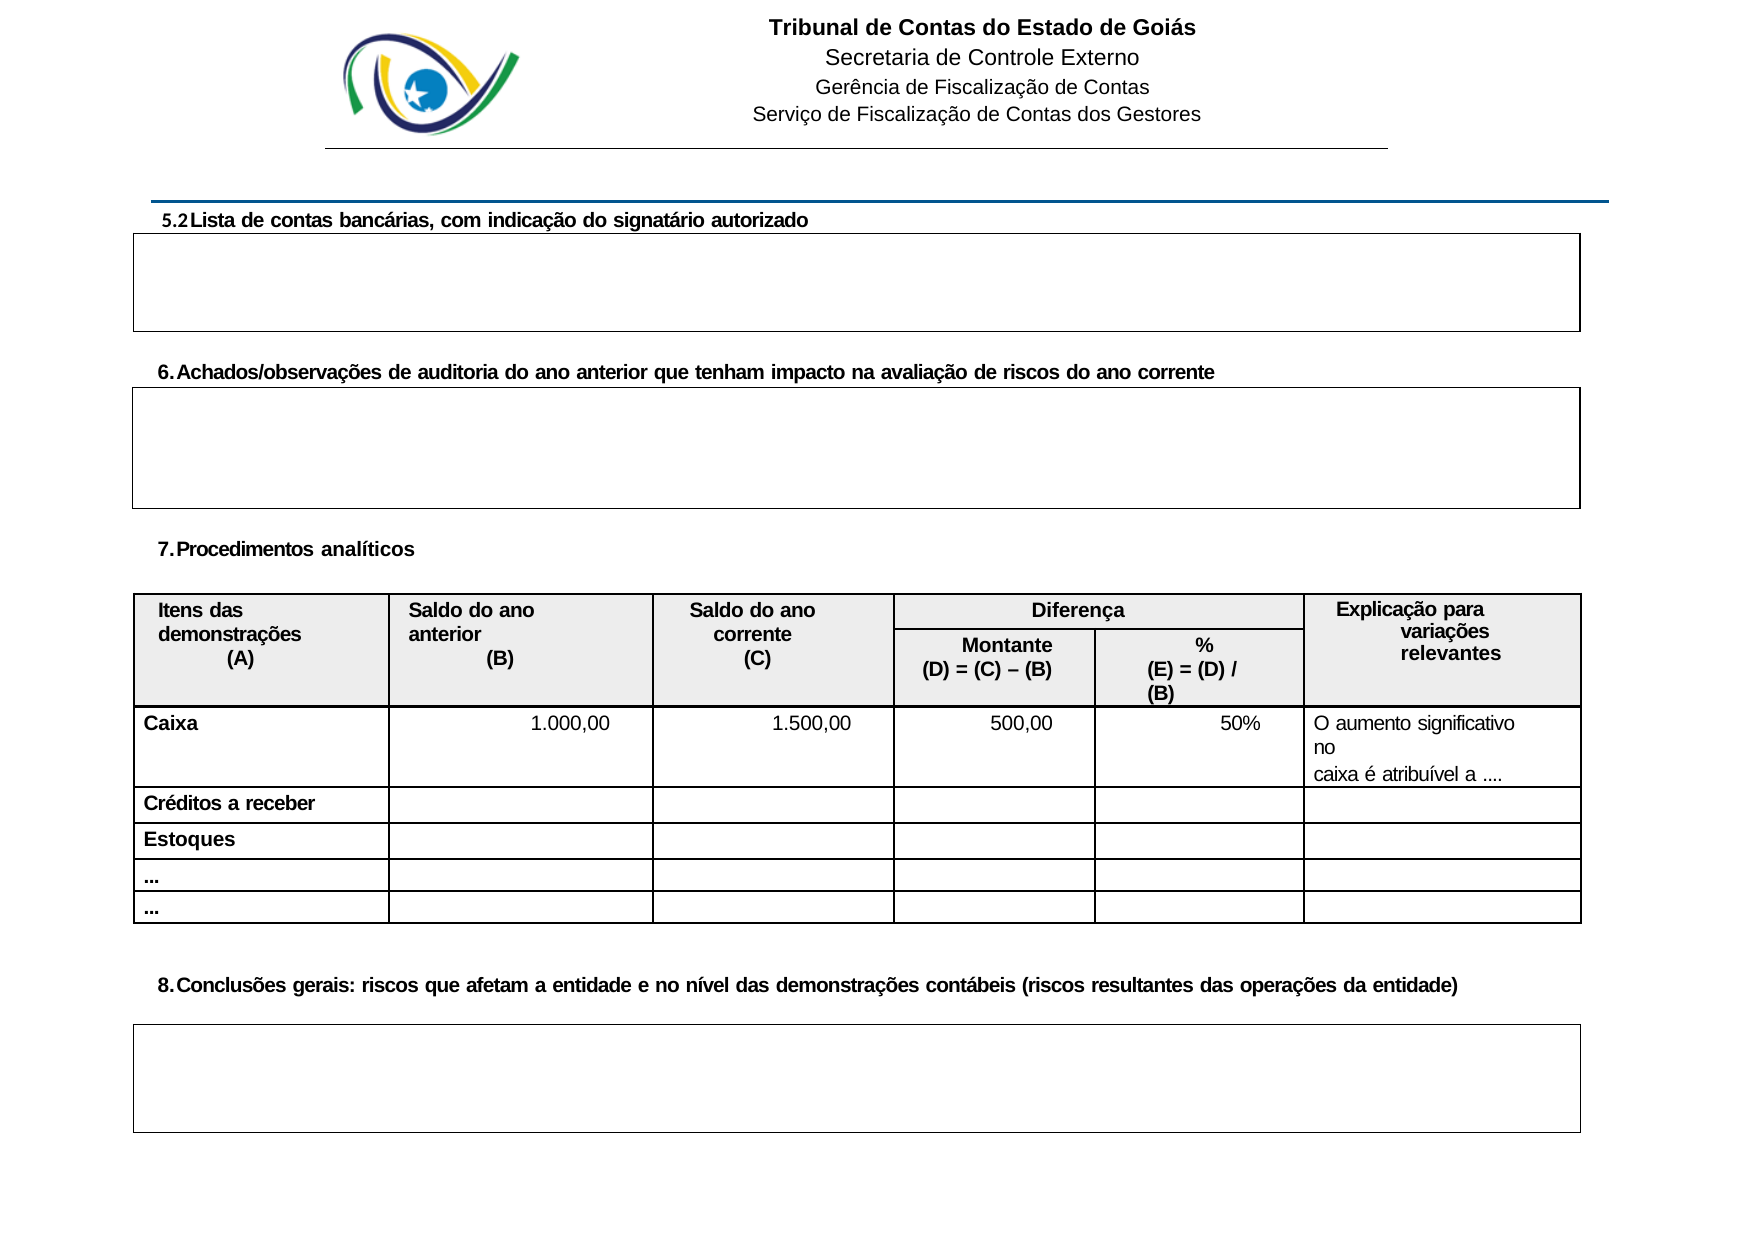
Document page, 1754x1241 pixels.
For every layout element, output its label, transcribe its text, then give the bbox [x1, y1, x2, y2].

table_cell Caixa [135, 708, 388, 786]
table_cell ... [135, 860, 388, 890]
table_cell [1305, 892, 1580, 922]
table_header Itens das demonstrações (A) [135, 595, 388, 705]
table_cell 500,00 [895, 708, 1094, 786]
table_cell [1096, 824, 1303, 858]
table_cell 1.000,00 [390, 708, 652, 786]
table_cell Créditos a receber [135, 788, 388, 822]
table_cell [1305, 824, 1580, 858]
list Procedimentos analíticos [157, 537, 1538, 561]
table_cell [654, 788, 893, 822]
table_cell [390, 892, 652, 922]
table_cell [1305, 788, 1580, 822]
table_cell Montante (D) = (C) – (B) [895, 630, 1094, 705]
table_cell [1096, 788, 1303, 822]
table_cell [1096, 892, 1303, 922]
table_cell % (E) = (D) / (B) [1096, 630, 1303, 705]
table_cell ... [135, 892, 388, 922]
picture [336, 26, 525, 143]
table_cell [654, 860, 893, 890]
table_cell [654, 892, 893, 922]
table_cell [895, 860, 1094, 890]
list Achados/observações de auditoria do ano anterior que tenham impacto na avaliação de riscos do ano corrente [157, 360, 1538, 384]
table_cell O aumento significativo no caixa é atribuível a .... [1305, 708, 1580, 786]
list Conclusões gerais: riscos que afetam a entidade e no nível das demonstrações contábeis (riscos resultantes das operações da entidade) [157, 972, 1538, 996]
table_header [134, 234, 1579, 331]
table_header [134, 1025, 1580, 1132]
table_cell [895, 824, 1094, 858]
table_cell 50% [1096, 708, 1303, 786]
list Lista de contas bancárias, com indicação do signatário autorizado [161, 207, 1538, 232]
table_header Saldo do ano anterior (B) [390, 595, 652, 705]
table_cell [390, 860, 652, 890]
table_cell Estoques [135, 824, 388, 858]
table_cell 1.500,00 [654, 708, 893, 786]
table_cell [390, 824, 652, 858]
table_cell [654, 824, 893, 858]
table_cell [895, 788, 1094, 822]
table_header Saldo do ano corrente (C) [654, 595, 893, 705]
table_cell [390, 788, 652, 822]
table_cell [1096, 860, 1303, 890]
table_header Explicação para variações relevantes [1305, 595, 1580, 705]
table_header [133, 388, 1579, 508]
table_cell [1305, 860, 1580, 890]
table_cell [895, 892, 1094, 922]
table_header Diferença [895, 595, 1303, 628]
